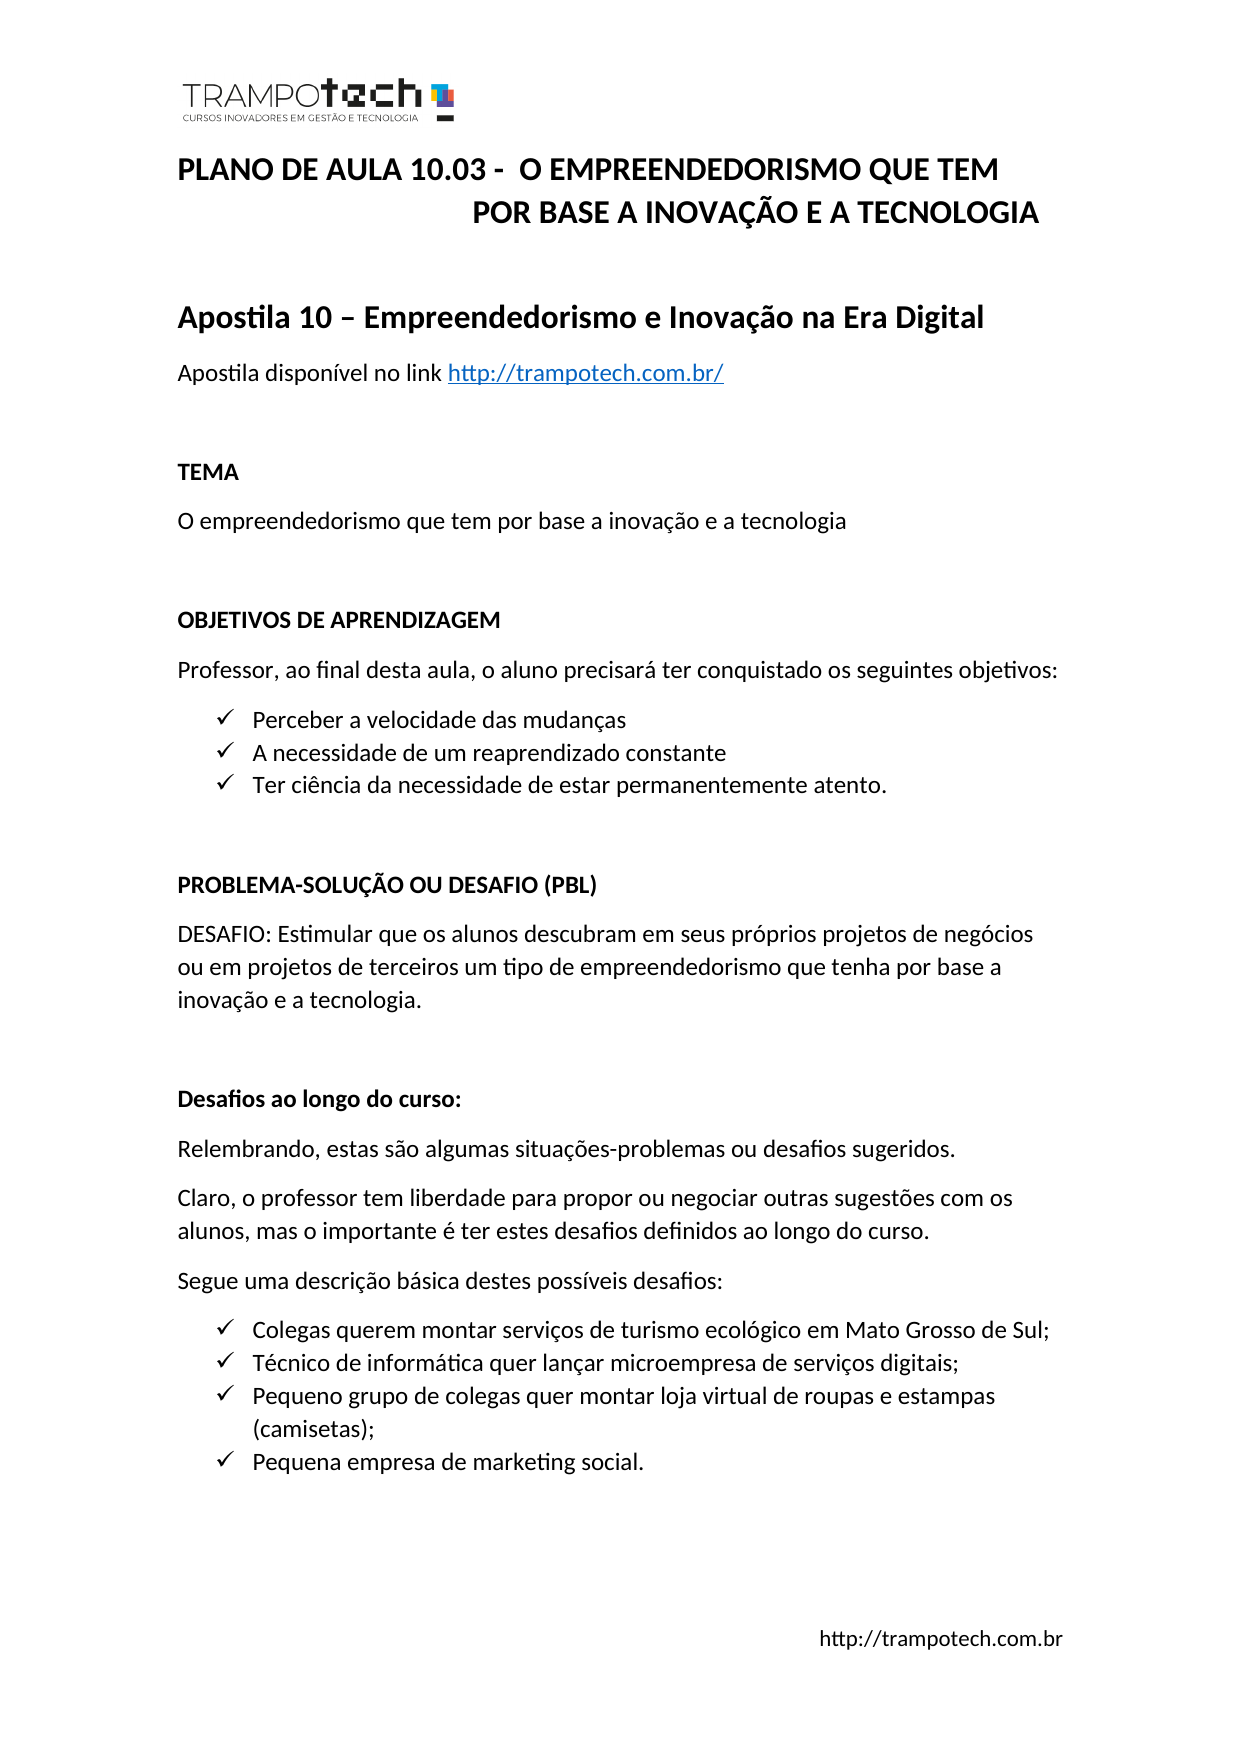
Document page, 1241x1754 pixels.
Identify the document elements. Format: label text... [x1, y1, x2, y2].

list Pequeno grupo de colegas quer montar loja virtual de roupas e estampas (camisetas); [215, 1381, 1063, 1444]
list A necessidade de um reaprendizado constante [215, 737, 1063, 767]
text PROBLEMA-SOLUÇÃO OU DESAFIO (PBL) [177, 869, 1063, 899]
text Claro, o professor tem liberdade para propor ou negociar outras sugestões com os alunos, mas o importante é ter estes desafios definidos ao longo do curso. [177, 1183, 1063, 1246]
text Professor, ao final desta aula, o aluno precisará ter conquistado os seguintes objetivos: [177, 654, 1063, 685]
text Desafios ao longo do curso: [177, 1083, 1063, 1114]
list Ter ciência da necessidade de estar permanentemente atento. [215, 770, 1063, 800]
list Técnico de informática quer lançar microempresa de serviços digitais; [215, 1348, 1063, 1378]
list Perceber a velocidade das mudanças [215, 704, 1063, 734]
text POR BASE A INOVAÇÃO E A TECNOLOGIA [398, 192, 1063, 232]
picture [177, 73, 460, 128]
text Relembrando, estas são algumas situações-problemas ou desafios sugeridos. [177, 1133, 1063, 1163]
list Colegas querem montar serviços de turismo ecológico em Mato Grosso de Sul; [215, 1315, 1063, 1345]
text PLANO DE AULA 10.03 - O EMPREENDEDORISMO QUE TEM [177, 148, 1063, 188]
text OBJETIVOS DE APRENDIZAGEM [177, 605, 1063, 635]
text DESAFIO: Estimular que os alunos descubram em seus próprios projetos de negócios ou em projetos de terceiros um tipo de empreendedorismo que tenha por base a inovação e a tecnologia. [177, 918, 1063, 1015]
text TEMA [177, 456, 1063, 486]
list Pequena empresa de marketing social. [215, 1446, 1063, 1477]
text O empreendedorismo que tem por base a inovação e a tecnologia [177, 506, 1063, 536]
text Apostila disponível no link http://trampotech.com.br/ [177, 357, 1063, 387]
text Apostila 10 – Empreendedorismo e Inovação na Era Digital [177, 296, 1063, 337]
text Segue uma descrição básica destes possíveis desafios: [177, 1265, 1063, 1296]
